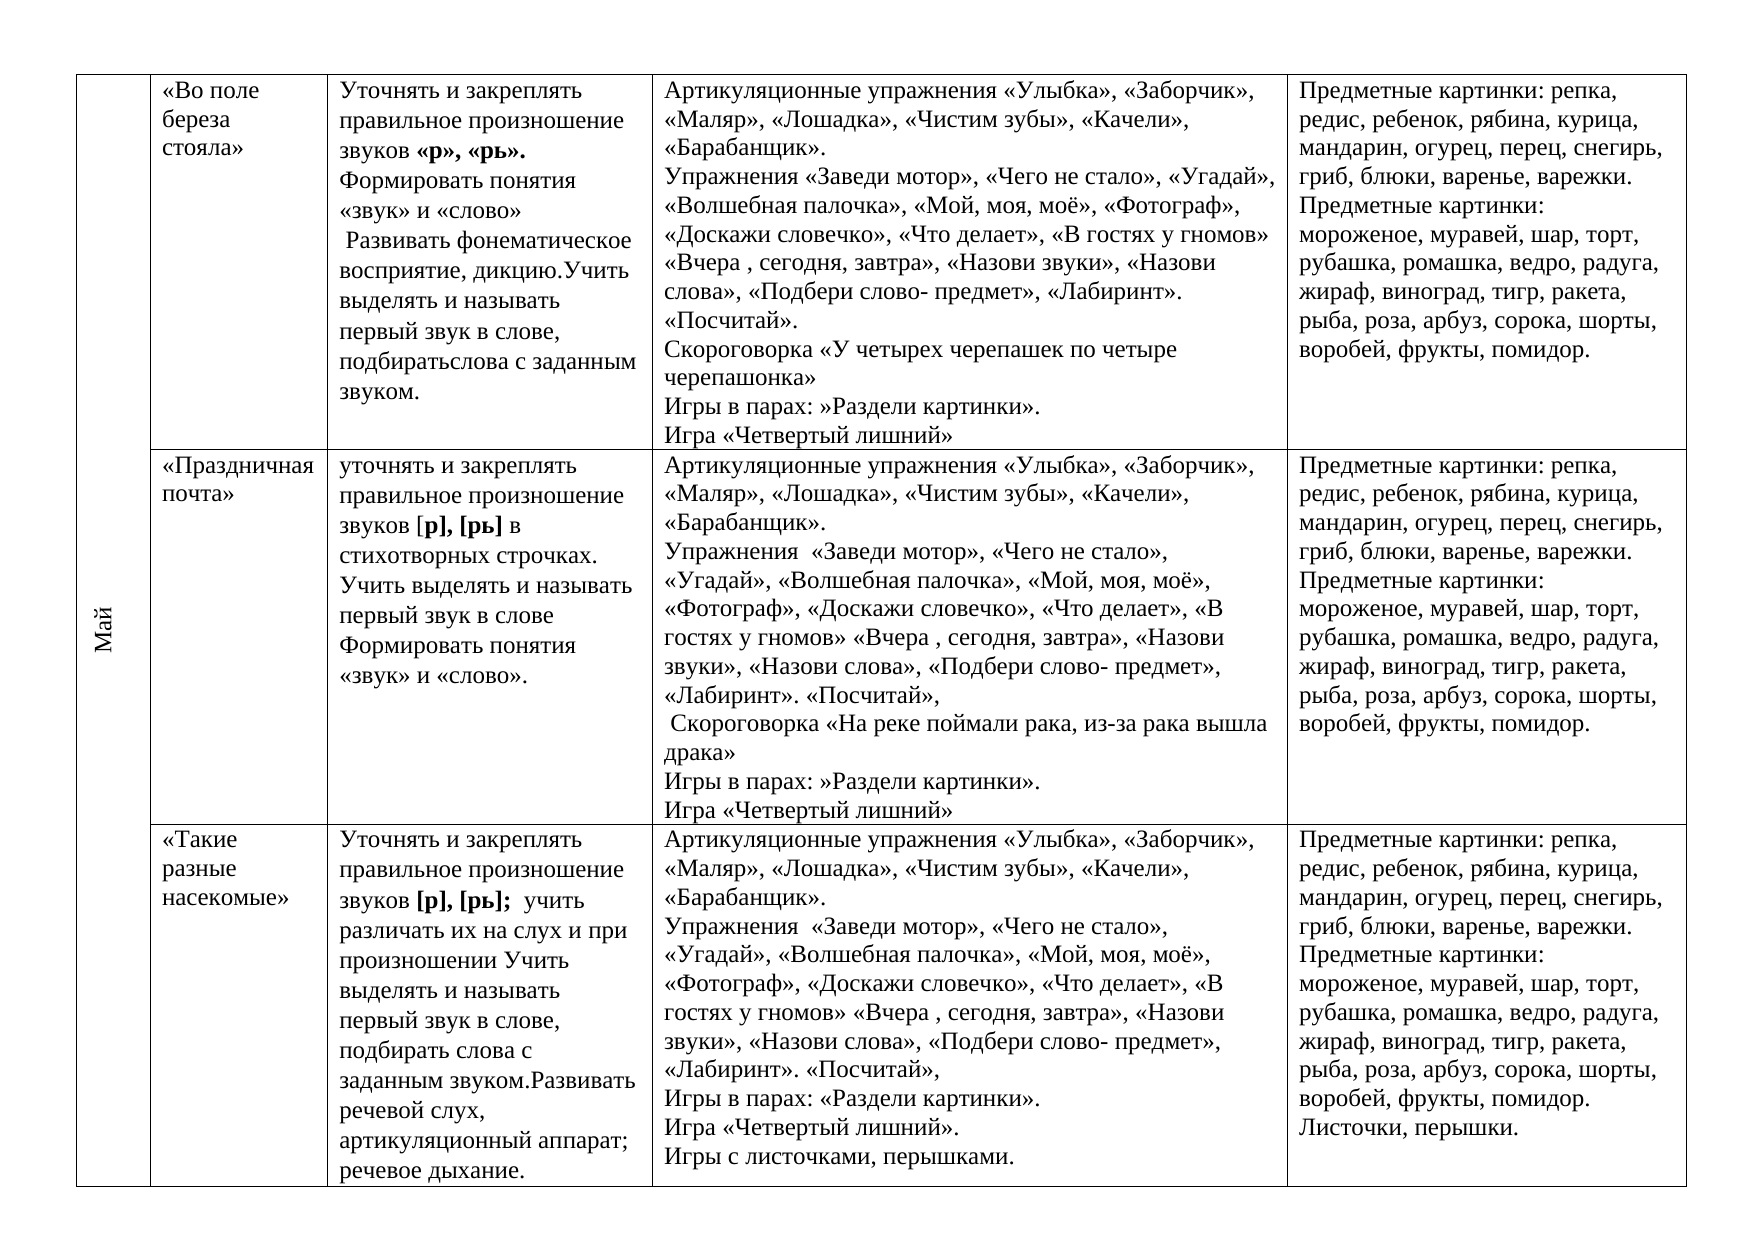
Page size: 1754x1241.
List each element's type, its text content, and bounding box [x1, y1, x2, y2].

table_cell «Во поле береза стояла» [151, 75, 327, 449]
table_cell Уточнять и закреплять правильное произношение звуков «р», «рь». Формировать понятия «звук» и «слово» Развивать фонематическое восприятие, дикцию.Учить выделять и называть первый звук в слове, подбиратьслова с заданным звуком. [328, 75, 652, 449]
table_cell Уточнять и закреплять правильное произношение звуков [р], [рь]; учить различать их на слух и при произношении Учить выделять и называть первый звук в слове, подбирать слова с заданным звуком.Развивать речевой слух, артикуляционный аппарат; речевое дыхание. [328, 825, 652, 1186]
table_cell «Такие разные насекомые» [151, 825, 327, 1186]
table_cell Предметные картинки: репка, редис, ребенок, рябина, курица, мандарин, огурец, перец, снегирь, гриб, блюки, варенье, варежки. Предметные картинки: мороженое, муравей, шар, торт, рубашка, ромашка, ведро, радуга, жираф, виноград, тигр, ракета, рыба, роза, арбуз, сорока, шорты, воробей, фрукты, помидор. [1288, 450, 1686, 823]
table_cell Предметные картинки: репка, редис, ребенок, рябина, курица, мандарин, огурец, перец, снегирь, гриб, блюки, варенье, варежки. Предметные картинки: мороженое, муравей, шар, торт, рубашка, ромашка, ведро, радуга, жираф, виноград, тигр, ракета, рыба, роза, арбуз, сорока, шорты, воробей, фрукты, помидор. [1288, 75, 1686, 449]
table_cell Предметные картинки: репка, редис, ребенок, рябина, курица, мандарин, огурец, перец, снегирь, гриб, блюки, варенье, варежки. Предметные картинки: мороженое, муравей, шар, торт, рубашка, ромашка, ведро, радуга, жираф, виноград, тигр, ракета, рыба, роза, арбуз, сорока, шорты, воробей, фрукты, помидор. Листочки, перышки. [1288, 825, 1686, 1186]
table_cell Артикуляционные упражнения «Улыбка», «Заборчик», «Маляр», «Лошадка», «Чистим зубы», «Качели», «Барабанщик». Упражнения «Заведи мотор», «Чего не стало», «Угадай», «Волшебная палочка», «Мой, моя, моё», «Фотограф», «Доскажи словечко», «Что делает», «В гостях у гномов» «Вчера , сегодня, завтра», «Назови звуки», «Назови слова», «Подбери слово- предмет», «Лабиринт». «Посчитай», Скороговорка «На реке поймали рака, из-за рака вышла драка» Игры в парах: »Раздели картинки». Игра «Четвертый лишний» [653, 450, 1287, 823]
table_cell Май [77, 75, 150, 1186]
table_cell уточнять и закреплять правильное произношение звуков [р], [рь] в стихотворных строчках. Учить выделять и называть первый звук в слове Формировать понятия «звук» и «слово». [328, 450, 652, 823]
table_cell Артикуляционные упражнения «Улыбка», «Заборчик», «Маляр», «Лошадка», «Чистим зубы», «Качели», «Барабанщик». Упражнения «Заведи мотор», «Чего не стало», «Угадай», «Волшебная палочка», «Мой, моя, моё», «Фотограф», «Доскажи словечко», «Что делает», «В гостях у гномов» «Вчера , сегодня, завтра», «Назови звуки», «Назови слова», «Подбери слово- предмет», «Лабиринт». «Посчитай». Скороговорка «У четырех черепашек по четыре черепашонка» Игры в парах: »Раздели картинки». Игра «Четвертый лишний» [653, 75, 1287, 449]
table_cell Артикуляционные упражнения «Улыбка», «Заборчик», «Маляр», «Лошадка», «Чистим зубы», «Качели», «Барабанщик». Упражнения «Заведи мотор», «Чего не стало», «Угадай», «Волшебная палочка», «Мой, моя, моё», «Фотограф», «Доскажи словечко», «Что делает», «В гостях у гномов» «Вчера , сегодня, завтра», «Назови звуки», «Назови слова», «Подбери слово- предмет», «Лабиринт». «Посчитай», Игры в парах: «Раздели картинки». Игра «Четвертый лишний». Игры с листочками, перышками. [653, 825, 1287, 1186]
table_cell «Праздничная почта» [151, 450, 327, 823]
